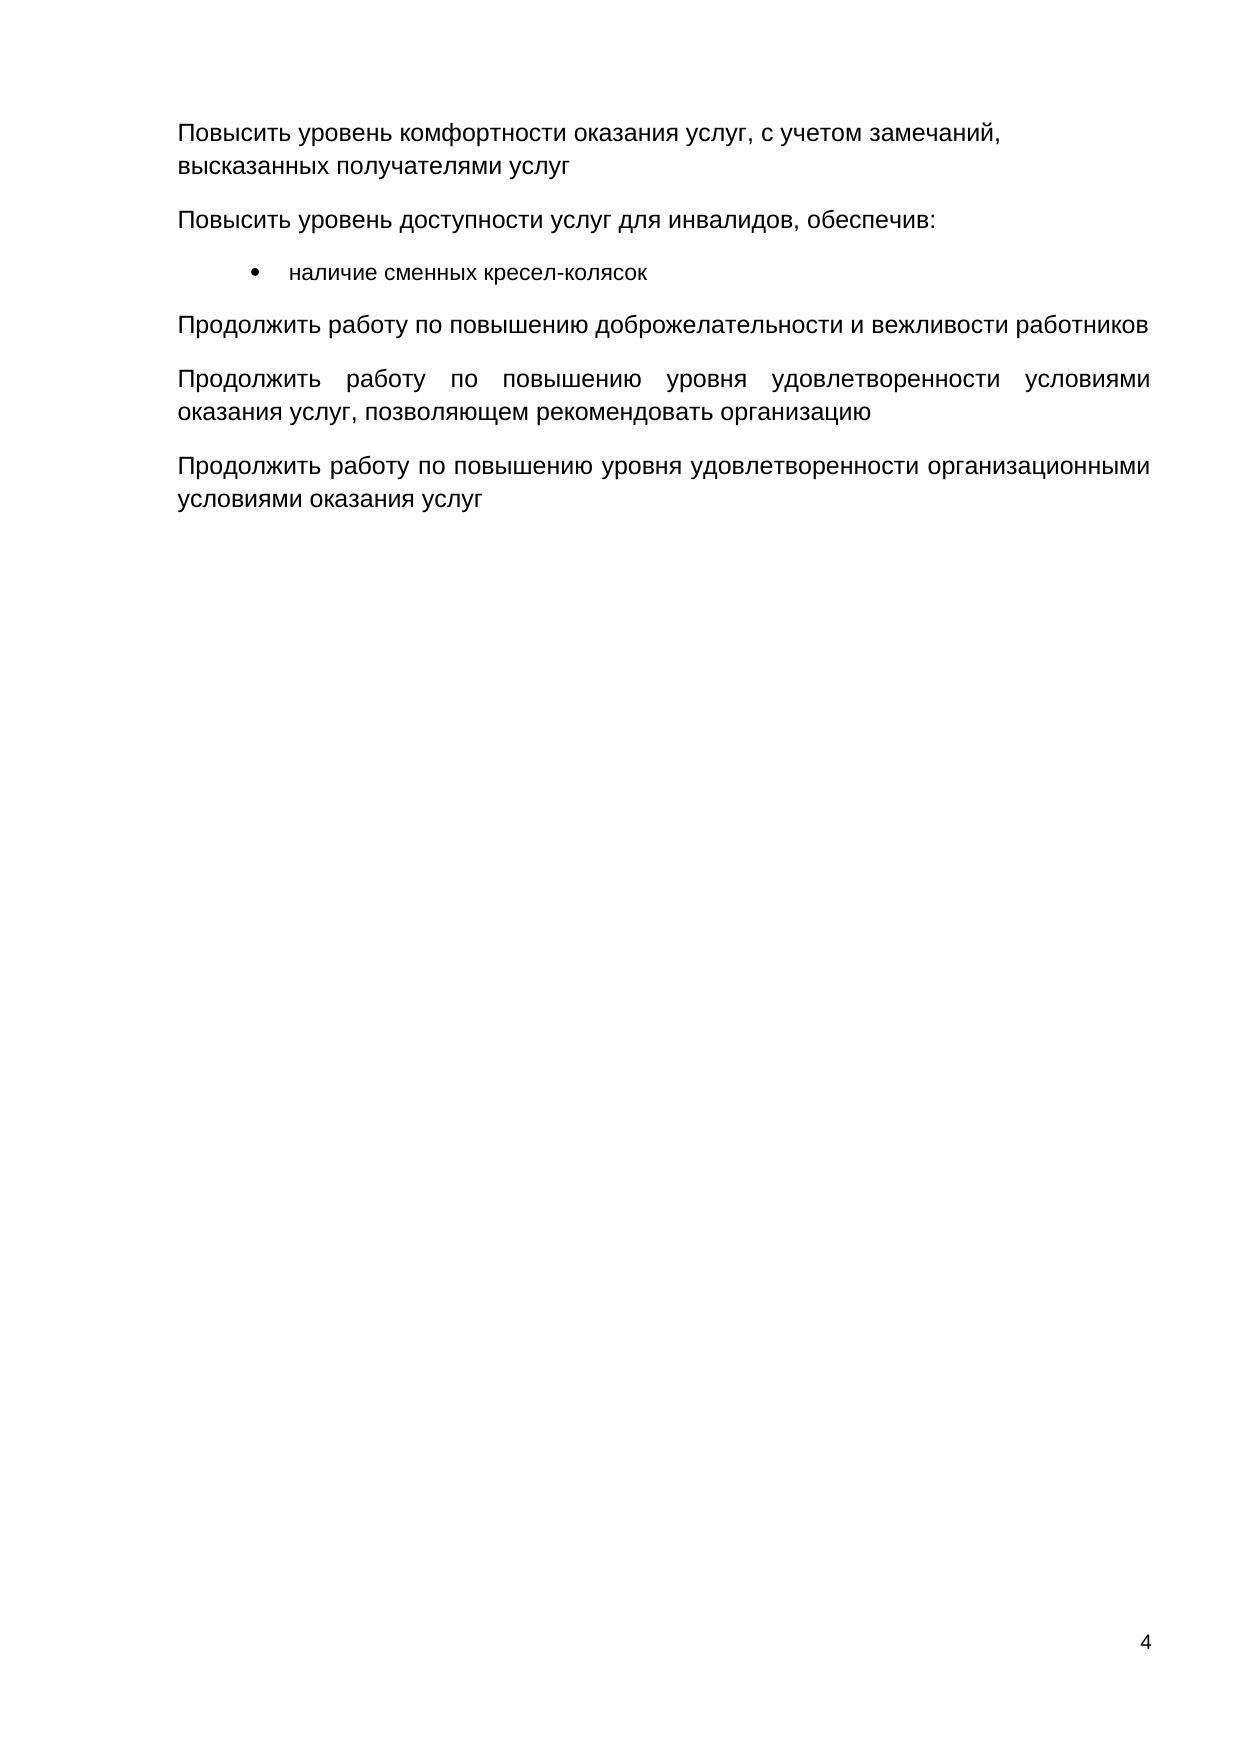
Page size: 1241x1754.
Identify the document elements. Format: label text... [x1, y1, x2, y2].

text Продолжить работу по повышению доброжелательности и вежливости работников [177, 310, 1152, 339]
text Повысить уровень комфортности оказания услуг, с учетом замечаний, высказанных получателями услуг [177, 118, 1152, 180]
text Продолжить работу по повышению уровня удовлетворенности условиями оказания услуг, позволяющем рекомендовать организацию [177, 364, 1152, 426]
text Повысить уровень доступности услуг для инвалидов, обеспечив: [177, 205, 1152, 234]
list наличие сменных кресел-колясок [251, 259, 1152, 285]
text Продолжить работу по повышению уровня удовлетворенности организационными условиями оказания услуг [177, 451, 1152, 512]
